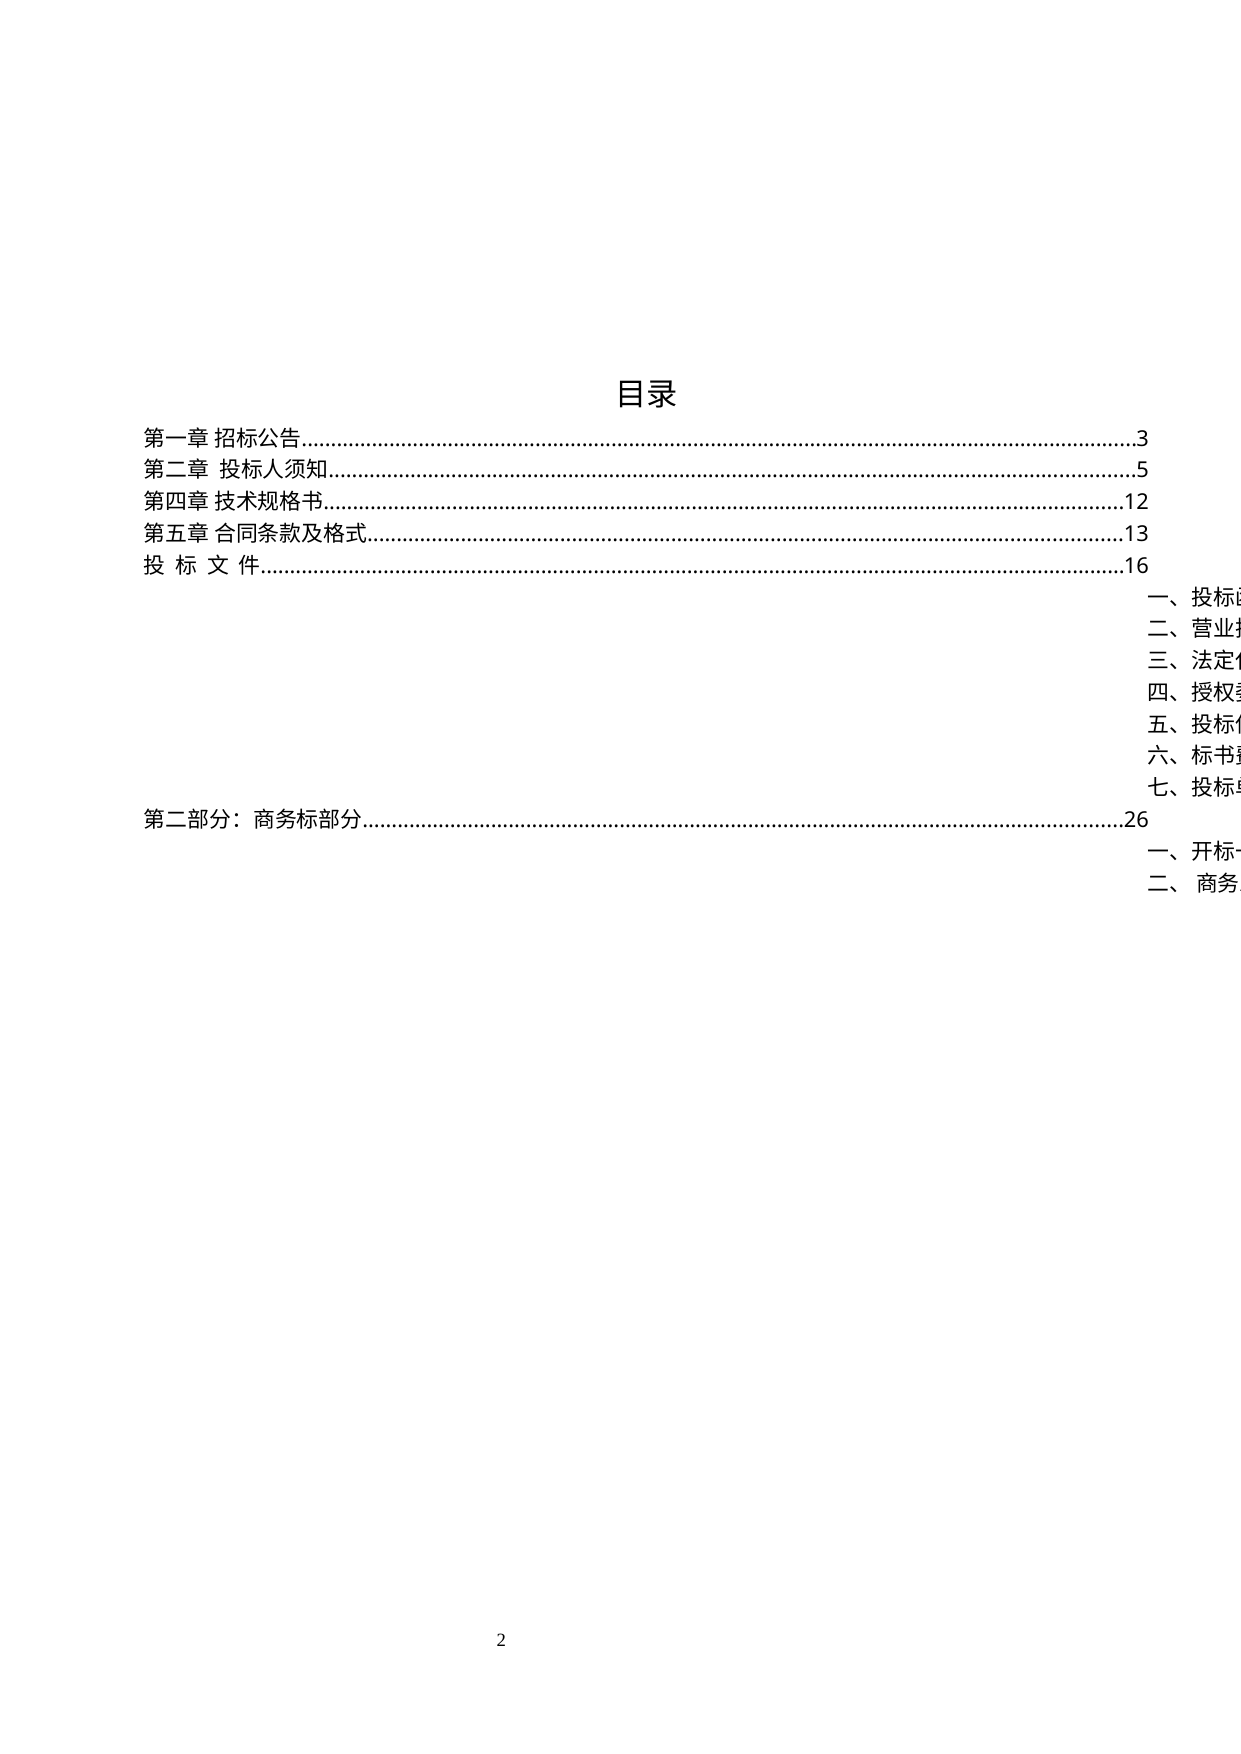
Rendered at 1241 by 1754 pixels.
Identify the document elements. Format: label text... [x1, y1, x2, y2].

text 一、开标一览表 详见EXCEL版《开标一览表》。 26 [1147, 834, 1240, 866]
text 七、投标单位开票信息表 25 [1147, 770, 1240, 802]
text 二、营业执照（扫描件）三、法定代表人证明书 19 [1147, 611, 1240, 643]
text 一、投标函 18 [1147, 579, 1240, 611]
text 第一章 招标公告 3 [143, 421, 1150, 452]
text 五、投标保证金承诺函 22 [1147, 707, 1240, 738]
text 六、标书费付款凭证 23 [1147, 738, 1240, 770]
text 第五章 合同条款及格式 13 [143, 516, 1150, 548]
text 三、法定代表人证明书 20 [1147, 643, 1240, 675]
subtitle 目录 [143, 369, 1150, 414]
text 第四章 技术规格书 12 [143, 484, 1150, 516]
text 第二章 投标人须知 5 [143, 452, 1150, 484]
text 四、授权委托书 21 [1147, 675, 1240, 707]
text 投 标 文 件 16 [143, 548, 1150, 579]
text 第二部分：商务标部分 26 [143, 802, 1150, 834]
